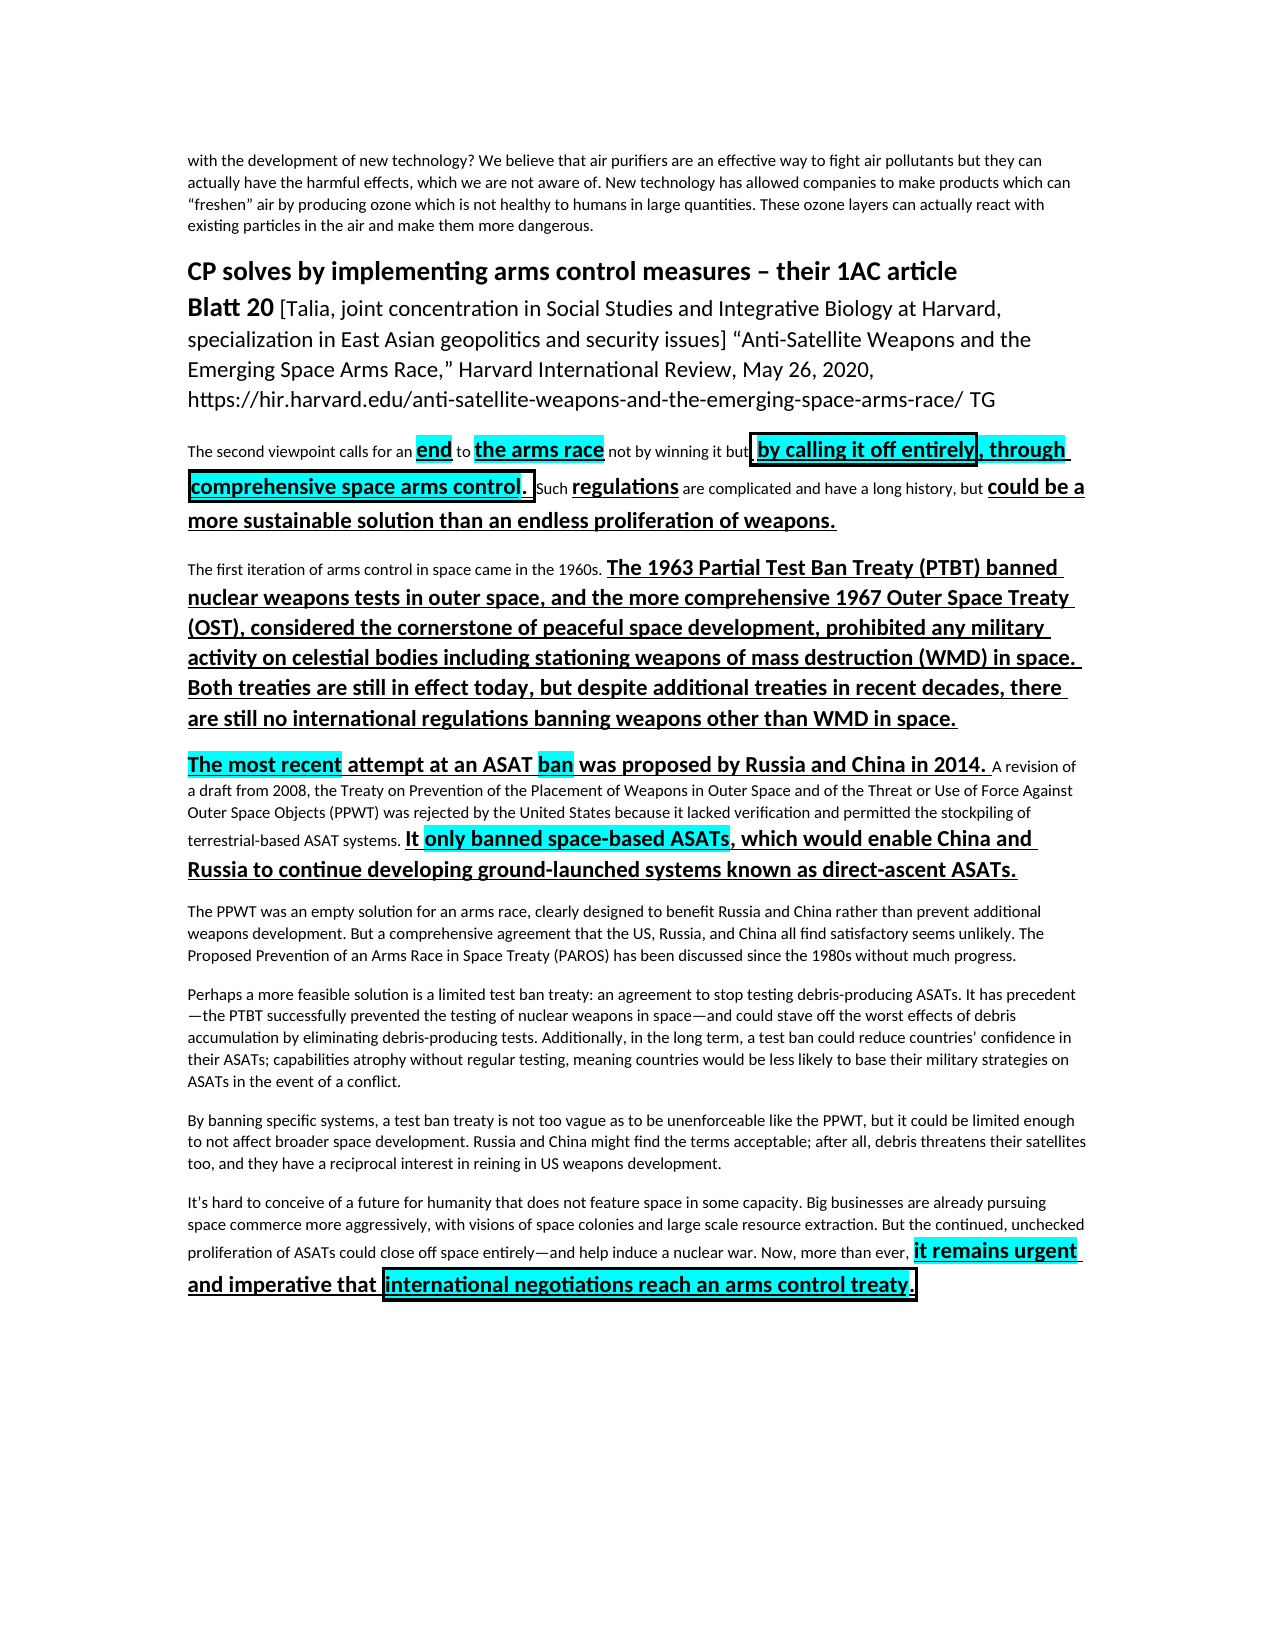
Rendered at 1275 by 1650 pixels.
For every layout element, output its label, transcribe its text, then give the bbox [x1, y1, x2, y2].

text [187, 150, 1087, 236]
text Perhaps a more feasible solution is a limited test ban treaty: an agreement to stop testing debris-producing ASATs. It has precedent—the PTBT successfully prevented the testing of nuclear weapons in space—and could stave off the worst effects of debris accumulation by eliminating debris-producing tests. Additionally, in the long term, a test ban could reduce countries’ confidence in their ASATs; capabilities atrophy without regular testing, meaning countries would be less likely to base their military strategies on ASATs in the event of a conflict. [187, 984, 1087, 1092]
text Blatt 20 [Talia, joint concentration in Social Studies and Integrative Biology at Harvard, specialization in East Asian geopolitics and security issues] “Anti-Satellite Weapons and the Emerging Space Arms Race,” Harvard International Review, May 26, 2020, https://hir.harvard.edu/anti-satellite-weapons-and-the-emerging-space-arms-race/ TG [187, 290, 1087, 413]
text By banning specific systems, a test ban treaty is not too vague as to be unenforceable like the PPWT, but it could be limited enough to not affect broader space development. Russia and China might find the terms acceptable; after all, debris threatens their satellites too, and they have a reciprocal interest in reining in US weapons development. [187, 1110, 1087, 1174]
text The PPWT was an empty solution for an arms race, clearly designed to benefit Russia and China rather than prevent additional weapons development. But a comprehensive agreement that the US, Russia, and China all find satisfactory seems unlikely. The Proposed Prevention of an Arms Race in Space Treaty (PAROS) has been discussed since the 1980s without much progress. [187, 902, 1087, 966]
text The most recent attempt at an ASAT ban was proposed by Russia and China in 2014. A revision of a draft from 2008, the Treaty on Prevention of the Placement of Weapons in Outer Space and of the Threat or Use of Force Against Outer Space Objects (PPWT) was rejected by the United States because it lacked verification and permitted the stockpiling of terrestrial-based ASAT systems. It only banned space-based ASATs, which would enable China and Russia to continue developing ground-launched systems known as direct-ascent ASATs. [187, 751, 1087, 883]
text It’s hard to conceive of a future for humanity that does not feature space in some capacity. Big businesses are already pursuing space commerce more aggressively, with visions of space colonies and large scale resource extraction. But the continued, unchecked proliferation of ASATs could close off space entirely—and help induce a nuclear war. Now, more than ever, it remains urgent and imperative that international negotiations reach an arms control treaty. [187, 1192, 1087, 1302]
subtitle CP solves by implementing arms control measures – their 1AC article [187, 254, 1087, 287]
text The first iteration of arms control in space came in the 1960s. The 1963 Partial Test Ban Treaty (PTBT) banned nuclear weapons tests in outer space, and the more comprehensive 1967 Outer Space Treaty (OST), considered the cornerstone of peaceful space development, prohibited any military activity on celestial bodies including stationing weapons of mass destruction (WMD) in space. Both treaties are still in effect today, but despite additional treaties in recent decades, there are still no international regulations banning weapons other than WMD in space. [187, 553, 1087, 732]
text The second viewpoint calls for an end to the arms race not by winning it but by calling it off entirely, through comprehensive space arms control. Such regulations are complicated and have a long history, but could be a more sustainable solution than an endless proliferation of weapons. [187, 432, 1087, 534]
